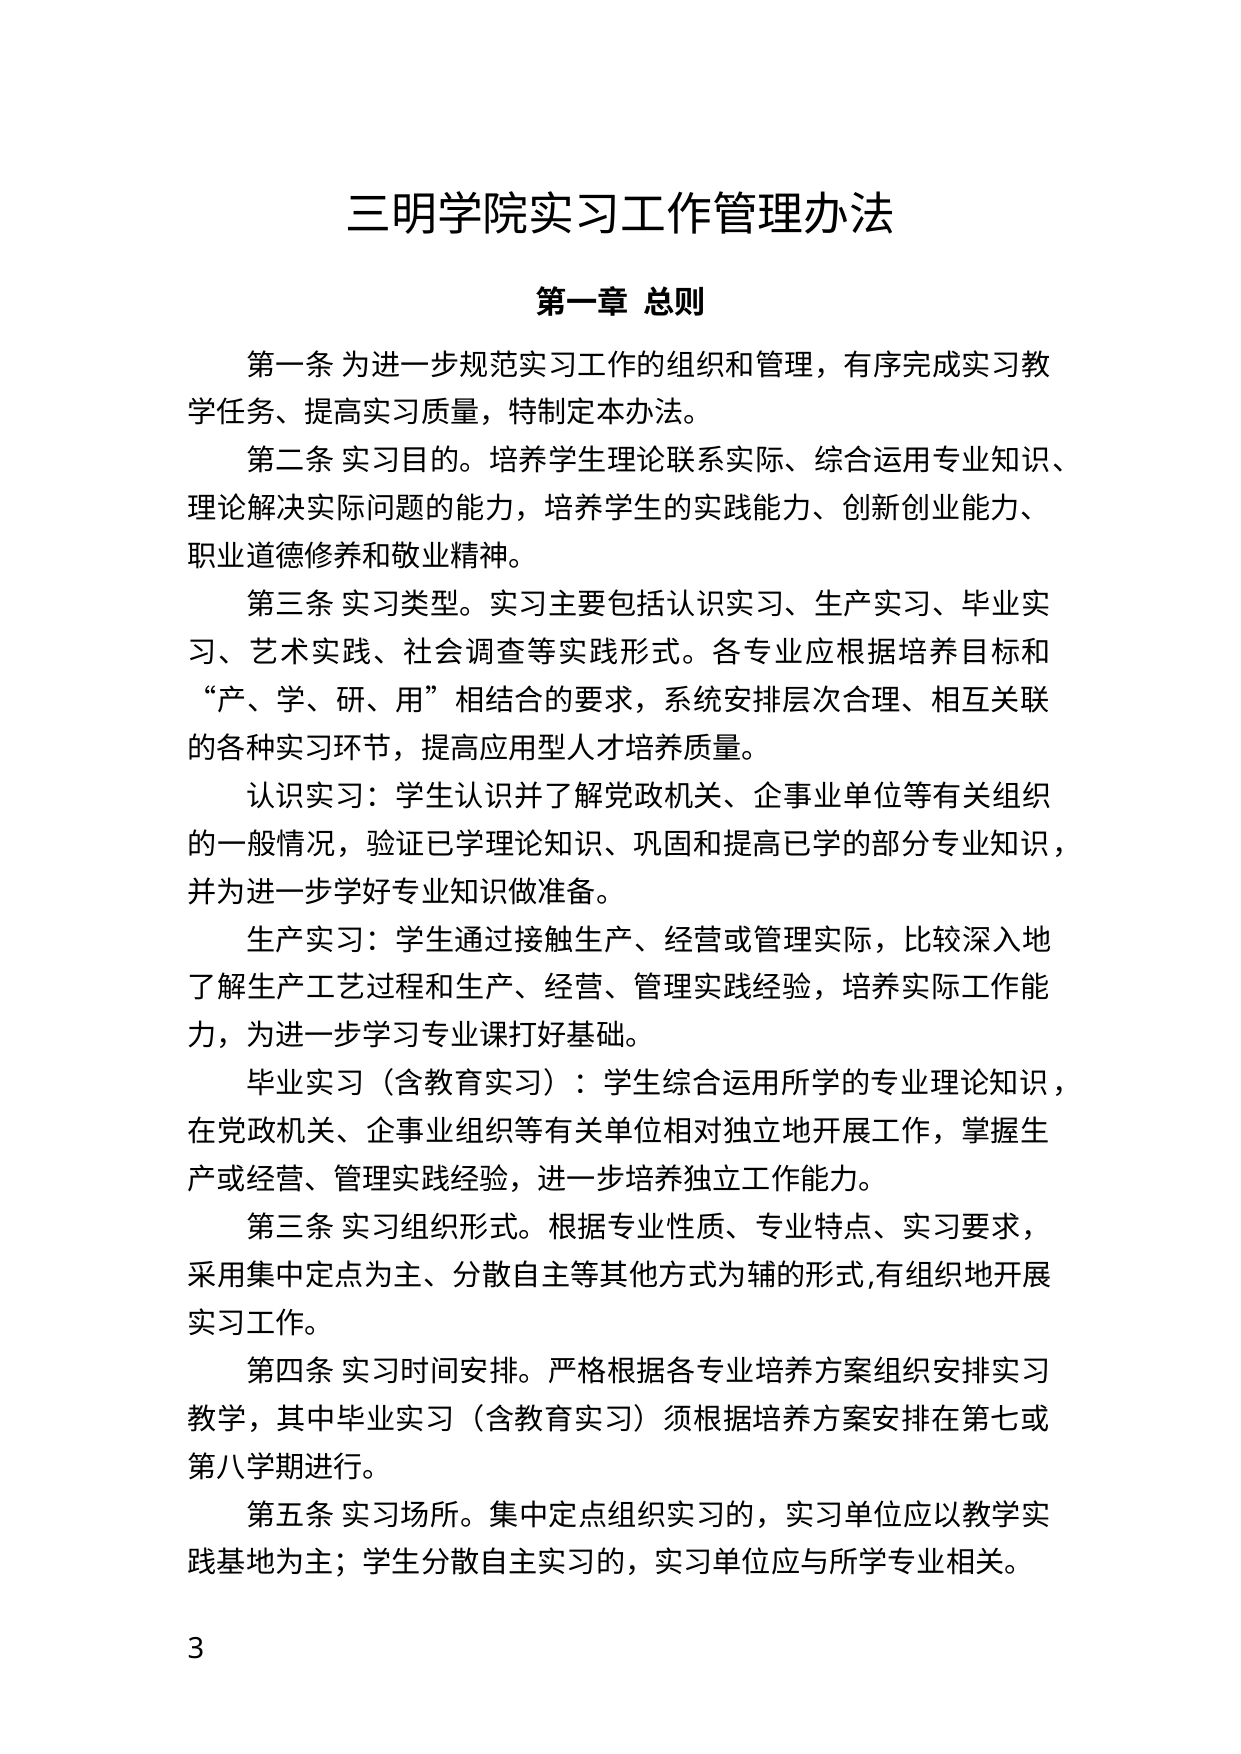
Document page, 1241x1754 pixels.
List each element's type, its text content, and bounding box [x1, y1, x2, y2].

text 第三条 实习类型。实习主要包括认识实习、生产实习、毕业实习、艺术实践、社会调查等实践形式。各专业应根据培养目标和“产、学、研、用”相结合的要求，系统安排层次合理、相互关联的各种实习环节，提高应用型人才培养质量。 [187, 576, 1053, 768]
text 第三条 实习组织形式。根据专业性质、专业特点、实习要求，采用集中定点为主、分散自主等其他方式为辅的形式,有组织地开展实习工作。 [187, 1199, 1053, 1343]
text 第二条 实习目的。培养学生理论联系实际、综合运用专业知识、理论解决实际问题的能力，培养学生的实践能力、创新创业能力、职业道德修养和敬业精神。 [187, 432, 1053, 576]
subtitle 三明学院实习工作管理办法 [187, 162, 1053, 259]
text 第四条 实习时间安排。严格根据各专业培养方案组织安排实习教学，其中毕业实习（含教育实习）须根据培养方案安排在第七或第八学期进行。 [187, 1343, 1053, 1487]
text 毕业实习（含教育实习）：学生综合运用所学的专业理论知识，在党政机关、企事业组织等有关单位相对独立地开展工作，掌握生产或经营、管理实践经验，进一步培养独立工作能力。 [187, 1055, 1053, 1199]
text 认识实习：学生认识并了解党政机关、企事业单位等有关组织的一般情况，验证已学理论知识、巩固和提高已学的部分专业知识，并为进一步学好专业知识做准备。 [187, 768, 1053, 912]
text 第一章 总则 [187, 272, 1053, 324]
text 第五条 实习场所。集中定点组织实习的，实习单位应以教学实践基地为主；学生分散自主实习的，实习单位应与所学专业相关。 [187, 1487, 1053, 1582]
text 第一条 为进一步规范实习工作的组织和管理，有序完成实习教学任务、提高实习质量，特制定本办法。 [187, 337, 1053, 432]
text 生产实习：学生通过接触生产、经营或管理实际，比较深入地了解生产工艺过程和生产、经营、管理实践经验，培养实际工作能力，为进一步学习专业课打好基础。 [187, 912, 1053, 1055]
